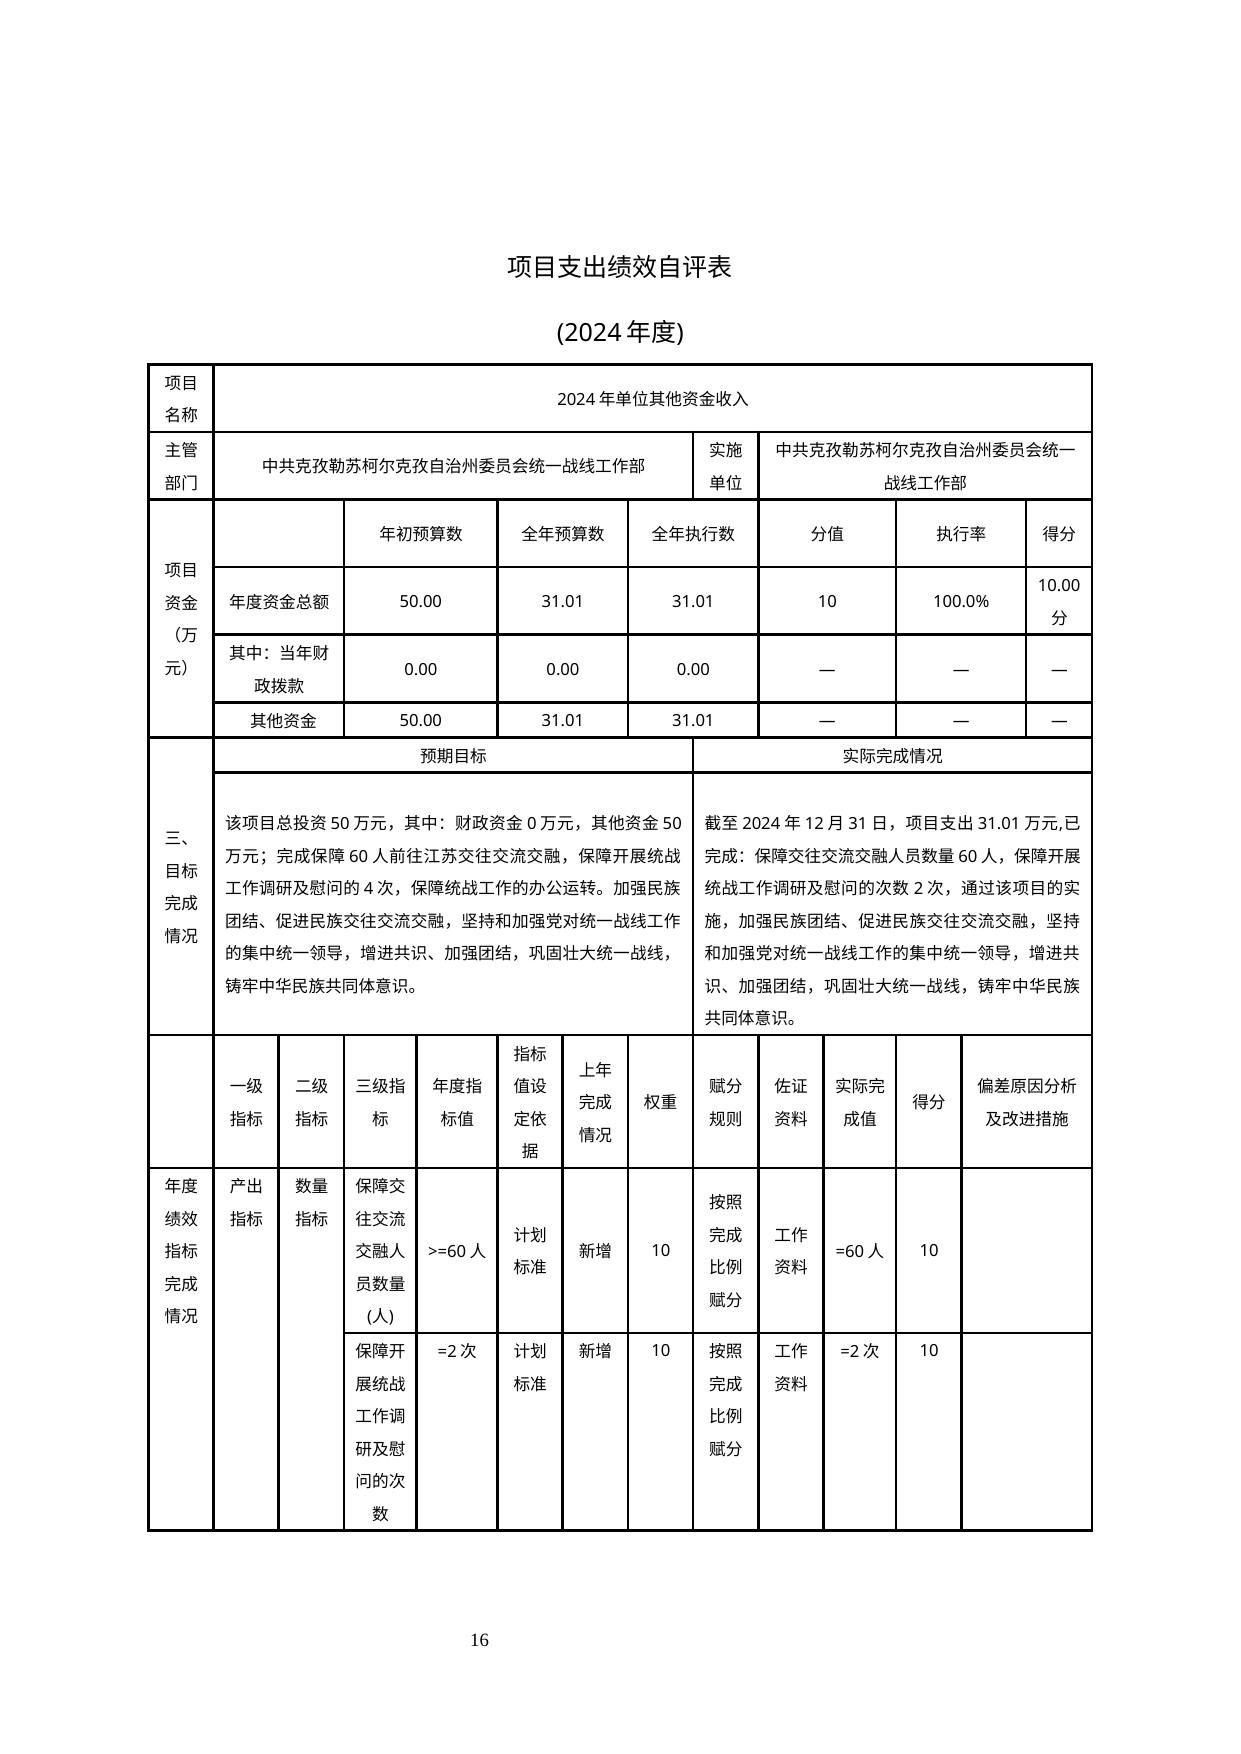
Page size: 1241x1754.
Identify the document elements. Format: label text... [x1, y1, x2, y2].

table_cell 分值 [760, 501, 895, 566]
table_cell 佐证资料 [760, 1036, 822, 1166]
table_cell 中共克孜勒苏柯尔克孜自治州委员会统一战线工作部 [760, 433, 1091, 498]
table_cell 计划标准 [499, 1169, 561, 1331]
table_cell 保障交往交流交融人员数量(人) [345, 1169, 415, 1331]
table_cell 10 [897, 1334, 960, 1529]
table_cell 一级指标 [215, 1036, 277, 1166]
table_cell [963, 1334, 1091, 1529]
table_cell 实施单位 [694, 433, 757, 498]
table_cell 三级指标 [345, 1036, 415, 1166]
table_cell 10 [760, 568, 895, 633]
table_cell 50.00 [345, 568, 496, 633]
table_cell 年度指标值 [418, 1036, 496, 1166]
table_cell 数量指标 [280, 1169, 343, 1529]
table_cell 偏差原因分析及改进措施 [963, 1036, 1091, 1166]
table_cell 0.00 [629, 636, 757, 701]
table_cell 工作资料 [760, 1334, 822, 1529]
table_cell 10.00分 [1027, 568, 1091, 633]
table_cell 得分 [1027, 501, 1091, 566]
table_cell 计划标准 [499, 1334, 561, 1529]
table_cell 新增 [564, 1334, 627, 1529]
table_cell 按照完成比例赋分 [694, 1169, 757, 1331]
table_cell 全年预算数 [499, 501, 627, 566]
table_cell 10 [629, 1169, 692, 1331]
table_cell 保障开展统战工作调研及慰问的次数（次） [345, 1334, 415, 1529]
table_cell 执行率 [897, 501, 1025, 566]
table_cell — [1027, 636, 1091, 701]
table_cell — [760, 636, 895, 701]
table_cell [150, 1036, 212, 1166]
table_cell — [897, 636, 1025, 701]
table_cell =2次 [418, 1334, 496, 1529]
table_cell [963, 1169, 1091, 1331]
table_cell 权重 [629, 1036, 692, 1166]
table_cell 0.00 [345, 636, 496, 701]
table_cell 得分 [897, 1036, 960, 1166]
table_cell 主管部门 [150, 433, 212, 498]
table_cell 三、目标完成情况 [150, 739, 212, 1034]
table_cell 年初预算数 [345, 501, 496, 566]
table_cell 50.00 [345, 704, 496, 736]
table_cell 0.00 [499, 636, 627, 701]
table_cell 100.0% [897, 568, 1025, 633]
table_cell 其他资金 [215, 704, 343, 736]
table_cell =60人 [825, 1169, 895, 1331]
table_cell 项目资金 （万元） [150, 501, 212, 736]
table_cell 10 [897, 1169, 960, 1331]
table_cell 31.01 [499, 568, 627, 633]
table_cell 实际完成情况 [694, 739, 1091, 771]
table_cell 10 [629, 1334, 692, 1529]
table_cell 年度资金总额 [215, 568, 343, 633]
table_cell 项目名称 [150, 366, 212, 431]
table_cell [215, 501, 343, 566]
table_cell 31.01 [629, 704, 757, 736]
table_cell 预期目标 [215, 739, 692, 771]
table_cell 31.01 [629, 568, 757, 633]
table_cell 全年执行数 [629, 501, 757, 566]
table_cell 指标值设定依据 [499, 1036, 561, 1166]
table_cell 工作资料 [760, 1169, 822, 1331]
table_cell 截至2024年12月31日，项目支出31.01万元,已完成：保障交往交流交融人员数量60人，保障开展统战工作调研及慰问的次数2次，通过该项目的实施，加强民族团结、促进民族交往交流交融，坚持和加强党对统一战线工作的集中统一领导，增进共识、加强团结，巩固壮大统一战线，铸牢中华民族共同体意识。 [694, 774, 1091, 1034]
table_cell — [1027, 704, 1091, 736]
table_cell (2024年度) [148, 298, 1092, 363]
table_cell >=60人 [418, 1169, 496, 1331]
table_cell 该项目总投资50万元，其中：财政资金0万元，其他资金50万元；完成保障60人前往江苏交往交流交融，保障开展统战工作调研及慰问的4次，保障统战工作的办公运转。加强民族团结、促进民族交往交流交融，坚持和加强党对统一战线工作的集中统一领导，增进共识、加强团结，巩固壮大统一战线，铸牢中华民族共同体意识。 [215, 774, 692, 1034]
table_cell 2024年单位其他资金收入 [215, 366, 1091, 431]
table_header 项目支出绩效自评表 [148, 233, 1092, 298]
table_cell 实际完成值 [825, 1036, 895, 1166]
table_cell 年度绩效指标完成情况 [150, 1169, 212, 1529]
table_cell 上年完成情况 [564, 1036, 627, 1166]
table_cell 产出指标 [215, 1169, 277, 1529]
table_cell 中共克孜勒苏柯尔克孜自治州委员会统一战线工作部 [215, 433, 692, 498]
table_cell — [760, 704, 895, 736]
table_cell 31.01 [499, 704, 627, 736]
table_cell — [897, 704, 1025, 736]
table_cell 按照完成比例赋分 [694, 1334, 757, 1529]
table_cell 其中：当年财政拨款 [215, 636, 343, 701]
table_cell 赋分规则 [694, 1036, 757, 1166]
table_cell 新增 [564, 1169, 627, 1331]
table_cell 二级指标 [280, 1036, 343, 1166]
table_cell =2次 [825, 1334, 895, 1529]
